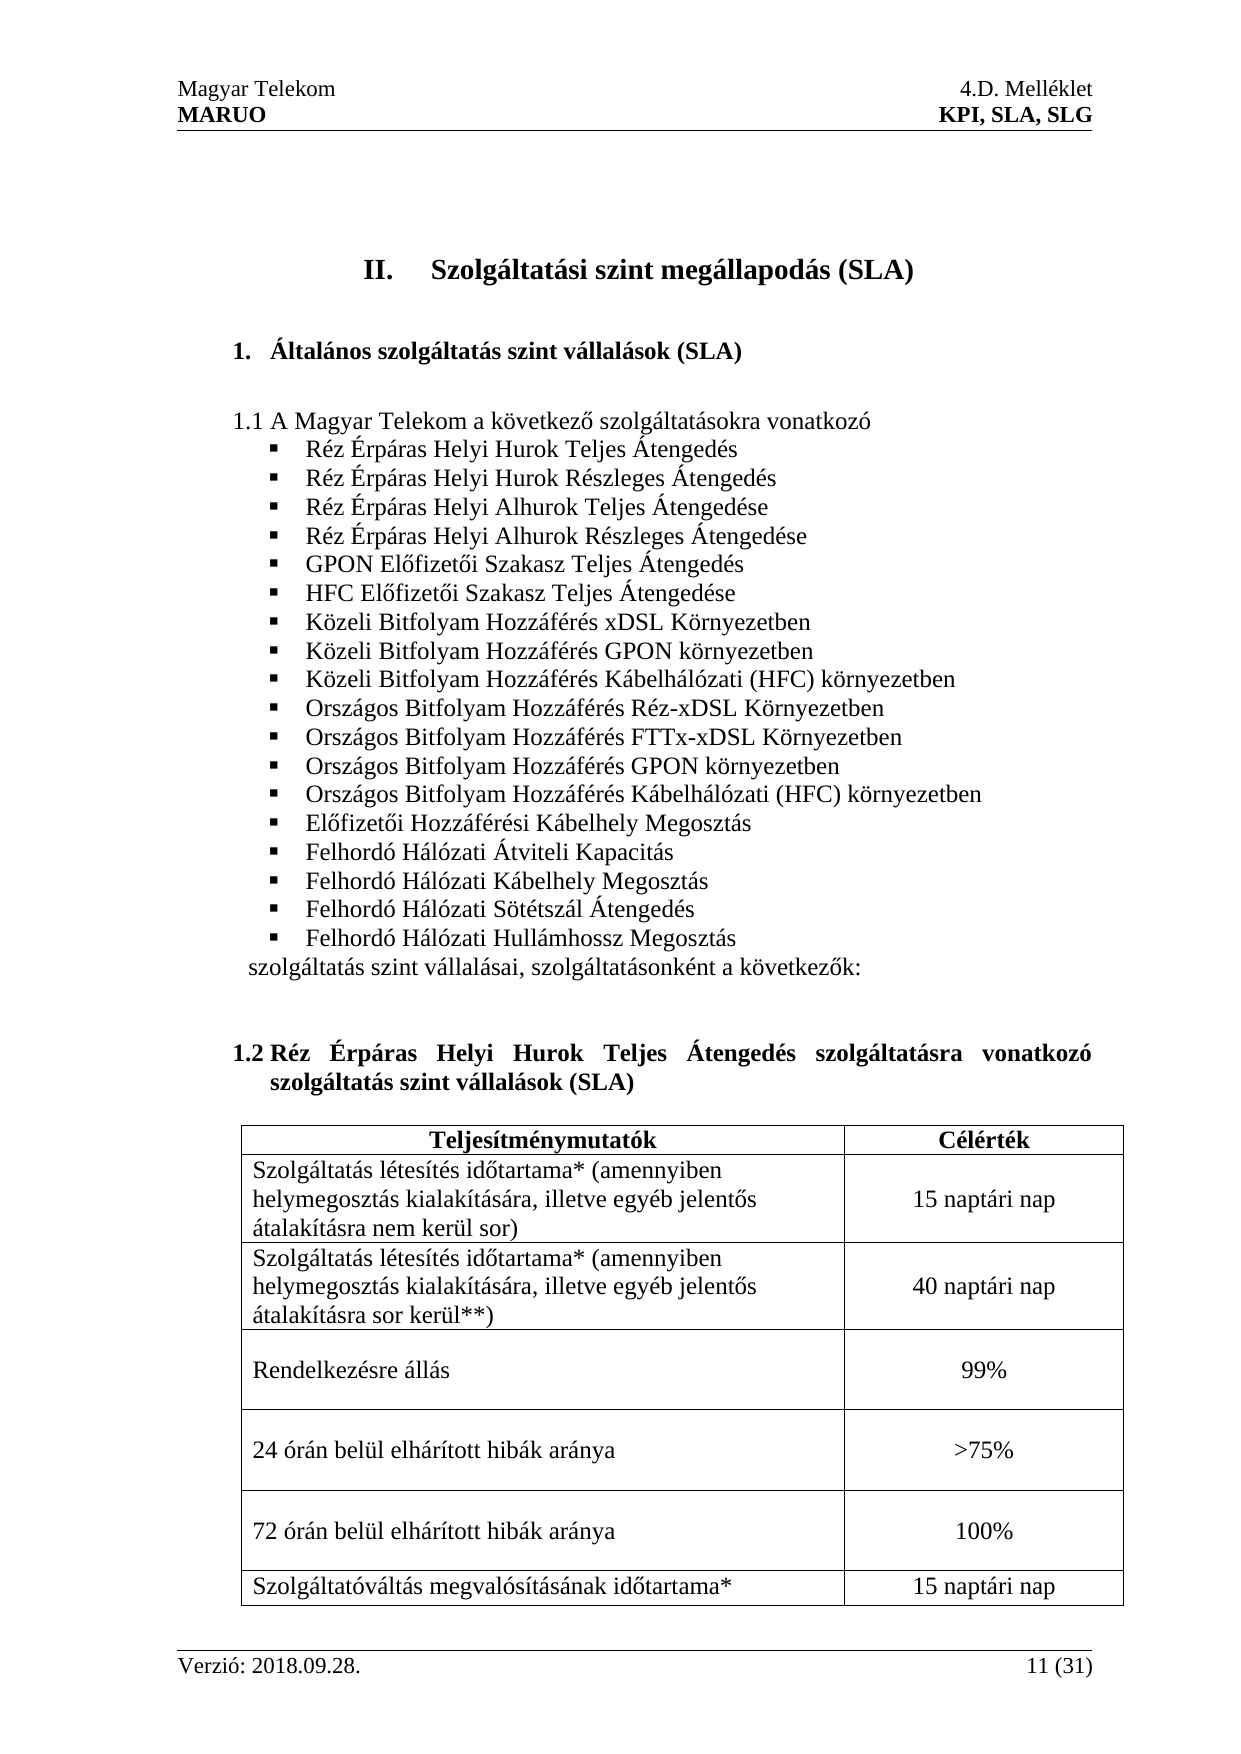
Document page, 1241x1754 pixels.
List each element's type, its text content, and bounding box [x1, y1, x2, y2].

list Felhordó Hálózati Kábelhely Megosztás [268, 866, 1092, 894]
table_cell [242, 1571, 844, 1605]
table_cell >75% [845, 1410, 1123, 1489]
table_cell 40 naptári nap [845, 1243, 1123, 1329]
list Felhordó Hálózati Sötétszál Átengedés [268, 894, 1092, 923]
list HFC Előfizetői Szakasz Teljes Átengedése [268, 578, 1092, 607]
table_header Teljesítménymutatók [242, 1126, 844, 1154]
list Réz Érpáras Helyi Alhurok Részleges Átengedése [268, 521, 1092, 549]
list Felhordó Hálózati Hullámhossz Megosztás [268, 923, 1092, 952]
list Országos Bitfolyam Hozzáférés GPON környezetben [268, 751, 1092, 779]
table_cell Szolgáltatás létesítés időtartama* (amennyiben helymegosztás kialakítására, illetve egyéb jelentős átalakításra nem kerül sor) [242, 1155, 844, 1242]
list Réz Érpáras Helyi Hurok Teljes Átengedés [268, 434, 1092, 463]
table_cell 100% [845, 1491, 1123, 1570]
list Országos Bitfolyam Hozzáférés FTTx-xDSL Környezetben [268, 722, 1092, 751]
table_cell 99% [845, 1330, 1123, 1409]
list Felhordó Hálózati Átviteli Kapacitás [268, 837, 1092, 866]
list Réz Érpáras Helyi Alhurok Teljes Átengedése [268, 492, 1092, 521]
table_cell 24 órán belül elhárított hibák aránya [242, 1410, 844, 1489]
list Országos Bitfolyam Hozzáférés Réz-xDSL Környezetben [268, 693, 1092, 722]
list Közeli Bitfolyam Hozzáférés Kábelhálózati (HFC) környezetben [268, 664, 1092, 693]
list Réz Érpáras Helyi Hurok Részleges Átengedés [268, 463, 1092, 492]
list Előfizetői Hozzáférési Kábelhely Megosztás [268, 808, 1092, 837]
list GPON Előfizetői Szakasz Teljes Átengedés [268, 549, 1092, 578]
table_cell Szolgáltatás létesítés időtartama* (amennyiben helymegosztás kialakítására, illetve egyéb jelentős átalakításra sor kerül**) [242, 1243, 844, 1329]
list Réz Érpáras Helyi Hurok Teljes Átengedés szolgáltatásra vonatkozó szolgáltatás szint vállalások (SLA) [232, 1038, 1092, 1096]
list Közeli Bitfolyam Hozzáférés xDSL Környezetben [268, 607, 1092, 636]
list Országos Bitfolyam Hozzáférés Kábelhálózati (HFC) környezetben [268, 779, 1092, 808]
subtitle Szolgáltatási szint megállapodás (SLA) [215, 252, 1092, 286]
table_cell 15 naptári nap [845, 1571, 1123, 1605]
table_cell Rendelkezésre állás [242, 1330, 844, 1409]
table_cell 72 órán belül elhárított hibák aránya [242, 1491, 844, 1570]
text szolgáltatás szint vállalásai, szolgáltatásonként a következők: [248, 952, 1092, 981]
subtitle Általános szolgáltatás szint vállalások (SLA) [232, 336, 1092, 364]
table_cell 15 naptári nap [845, 1155, 1123, 1242]
list A Magyar Telekom a következő szolgáltatásokra vonatkozó [232, 406, 1092, 434]
list Közeli Bitfolyam Hozzáférés GPON környezetben [268, 636, 1092, 664]
table_header Célérték [845, 1126, 1123, 1154]
